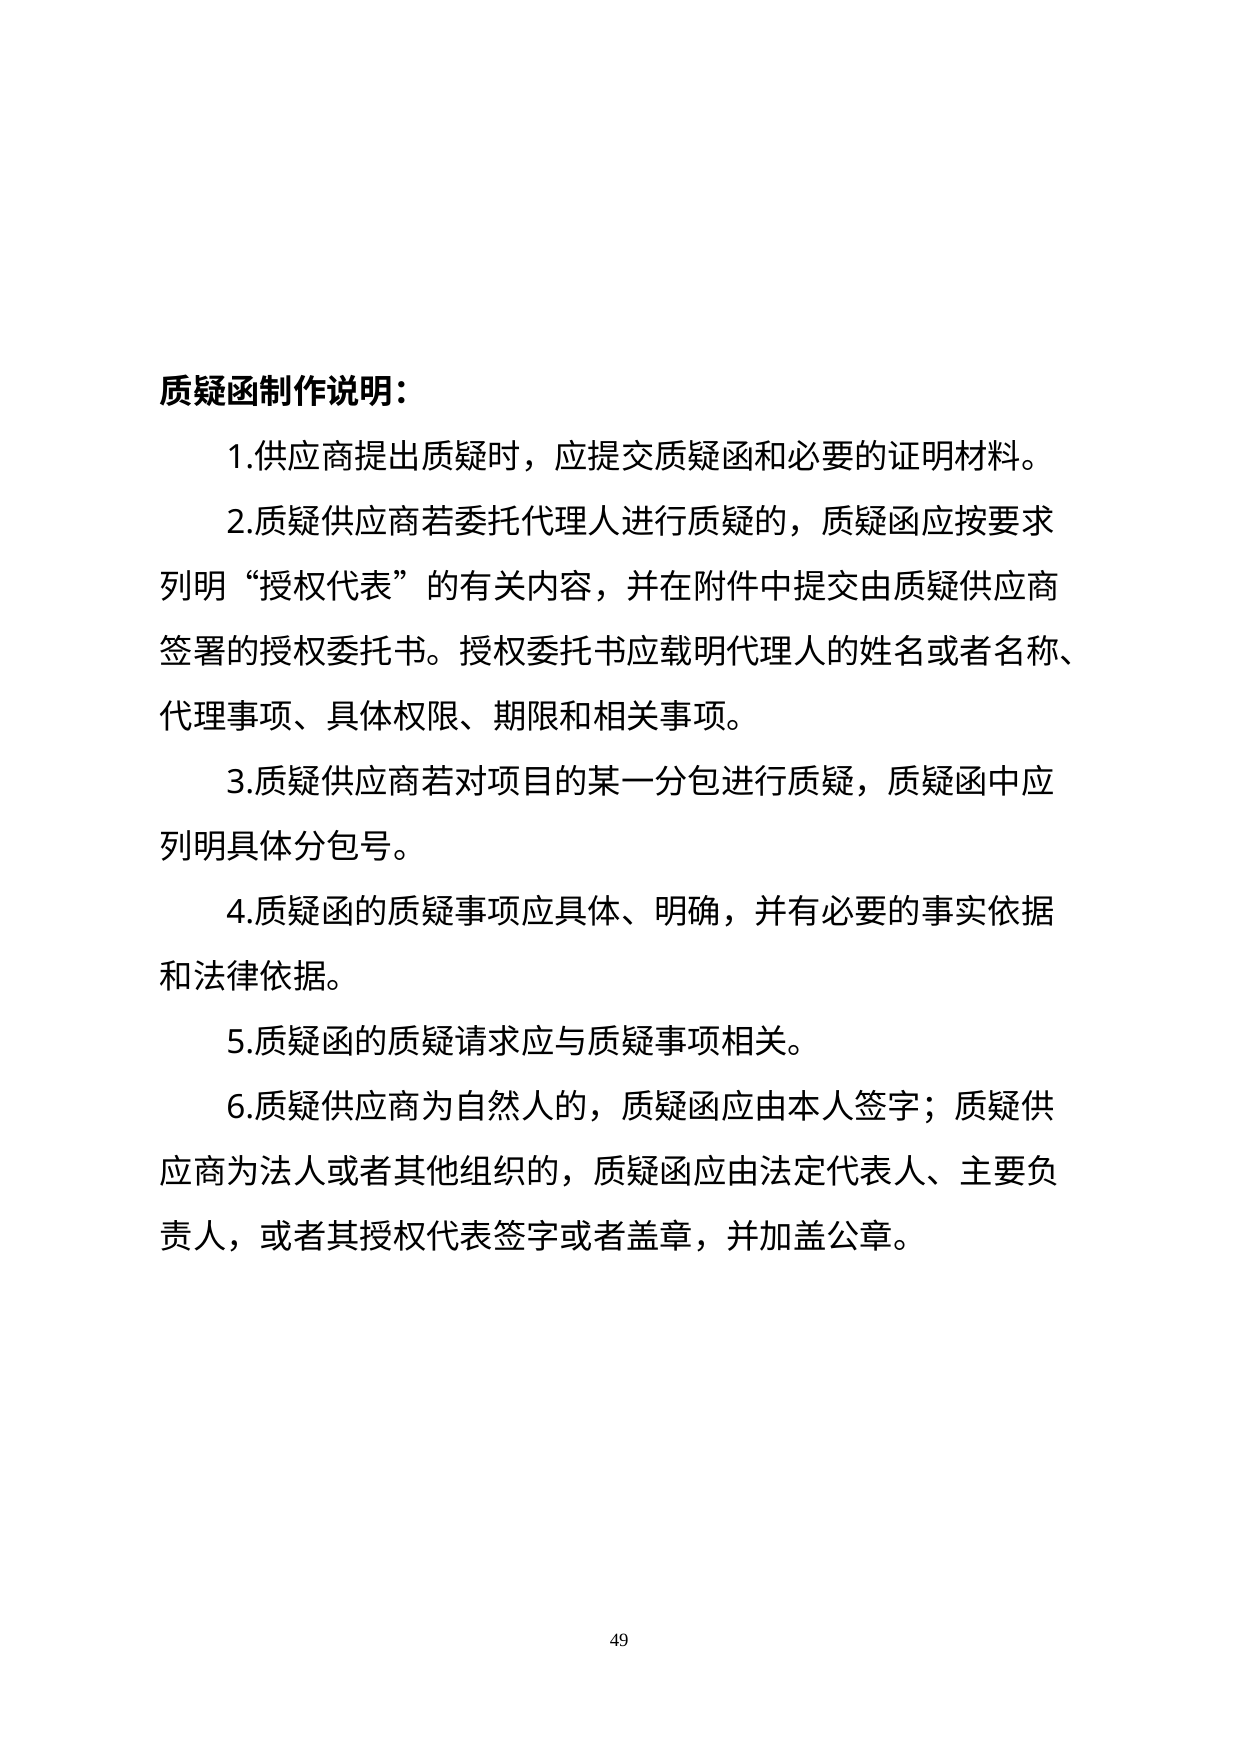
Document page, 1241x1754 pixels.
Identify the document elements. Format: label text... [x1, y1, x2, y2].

text 3.质疑供应商若对项目的某一分包进行质疑，质疑函中应列明具体分包号。 [159, 747, 1078, 877]
text 5.质疑函的质疑请求应与质疑事项相关。 [159, 1007, 1078, 1072]
text 1.供应商提出质疑时，应提交质疑函和必要的证明材料。 [159, 422, 1078, 487]
text 2.质疑供应商若委托代理人进行质疑的，质疑函应按要求列明“授权代表”的有关内容，并在附件中提交由质疑供应商签署的授权委托书。授权委托书应载明代理人的姓名或者名称、代理事项、具体权限、期限和相关事项。 [159, 487, 1078, 747]
text 6.质疑供应商为自然人的，质疑函应由本人签字；质疑供应商为法人或者其他组织的，质疑函应由法定代表人、主要负责人，或者其授权代表签字或者盖章，并加盖公章。 [159, 1072, 1078, 1267]
text 质疑函制作说明： [159, 357, 1078, 422]
text 4.质疑函的质疑事项应具体、明确，并有必要的事实依据和法律依据。 [159, 877, 1078, 1007]
